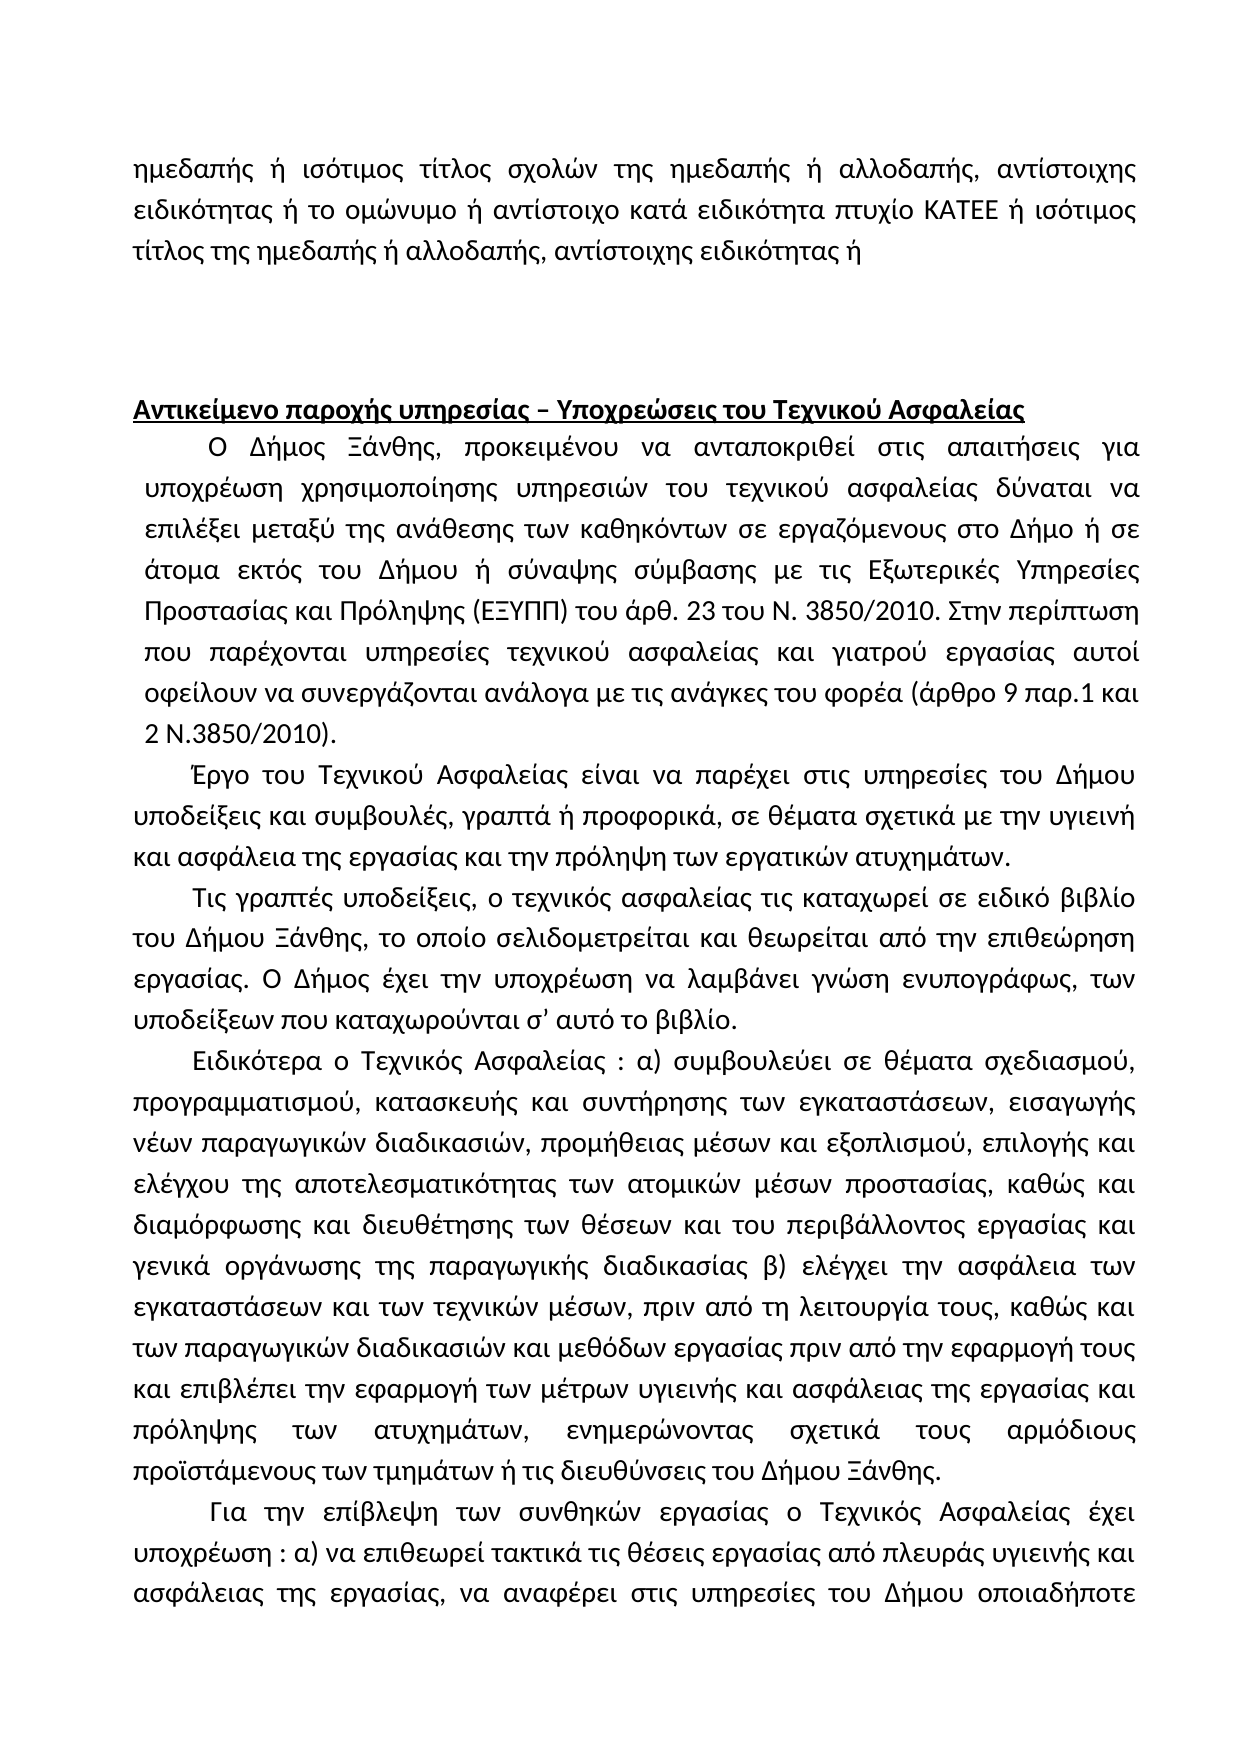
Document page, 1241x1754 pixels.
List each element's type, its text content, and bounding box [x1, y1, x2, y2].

text Αντικείμενο παροχής υπηρεσίας – Υποχρεώσεις του Τεχνικού Ασφαλείας [133, 391, 1137, 427]
text Ειδικότερα ο Τεχνικός Ασφαλείας : α) συμβουλεύει σε θέματα σχεδιασμού, προγραμματισμού, κατασκευής και συντήρησης των εγκαταστάσεων, εισαγωγής νέων παραγωγικών διαδικασιών, προμήθειας μέσων και εξοπλισμού, επιλογής και ελέγχου της αποτελεσματικότητας των ατομικών μέσων προστασίας, καθώς και διαμόρφωσης και διευθέτησης των θέσεων και του περιβάλλοντος εργασίας και γενικά οργάνωσης της παραγωγικής διαδικασίας β) ελέγχει την ασφάλεια των εγκαταστάσεων και των τεχνικών μέσων, πριν από τη λειτουργία τους, καθώς και των παραγωγικών διαδικασιών και μεθόδων εργασίας πριν από την εφαρμογή τους και επιβλέπει την εφαρμογή των μέτρων υγιεινής και ασφάλειας της εργασίας και πρόληψης των ατυχημάτων, ενημερώνοντας σχετικά τους αρμόδιους προϊστάμενους των τμημάτων ή τις διευθύνσεις του Δήμου Ξάνθης. [133, 1042, 1137, 1487]
text Τις γραπτές υποδείξεις, ο τεχνικός ασφαλείας τις καταχωρεί σε ειδικό βιβλίο του Δήμου Ξάνθης, το οποίο σελιδομετρείται και θεωρείται από την επιθεώρηση εργασίας. Ο Δήμος έχει την υποχρέωση να λαμβάνει γνώση ενυπογράφως, των υποδείξεων που καταχωρούνται σ’ αυτό το βιβλίο. [133, 879, 1137, 1037]
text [133, 150, 1137, 267]
text Ο Δήμος Ξάνθης, προκειμένου να ανταποκριθεί στις απαιτήσεις για υποχρέωση χρησιμοποίησης υπηρεσιών του τεχνικού ασφαλείας δύναται να επιλέξει μεταξύ της ανάθεσης των καθηκόντων σε εργαζόμενους στο Δήμο ή σε άτομα εκτός του Δήμου ή σύναψης σύμβασης µε τις Εξωτερικές Υπηρεσίες Προστασίας και Πρόληψης (ΕΞΥΠΠ) του άρθ. 23 του Ν. 3850/2010. Στην περίπτωση που παρέχονται υπηρεσίες τεχνικού ασφαλείας και γιατρού εργασίας αυτοί οφείλουν να συνεργάζονται ανάλογα με τις ανάγκες του φορέα (άρθρο 9 παρ.1 και 2 Ν.3850/2010). [144, 428, 1141, 751]
text Έργο του Τεχνικού Ασφαλείας είναι να παρέχει στις υπηρεσίες του Δήμου υποδείξεις και συμβουλές, γραπτά ή προφορικά, σε θέματα σχετικά με την υγιεινή και ασφάλεια της εργασίας και την πρόληψη των εργατικών ατυχημάτων. [133, 756, 1137, 873]
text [133, 1493, 1137, 1610]
